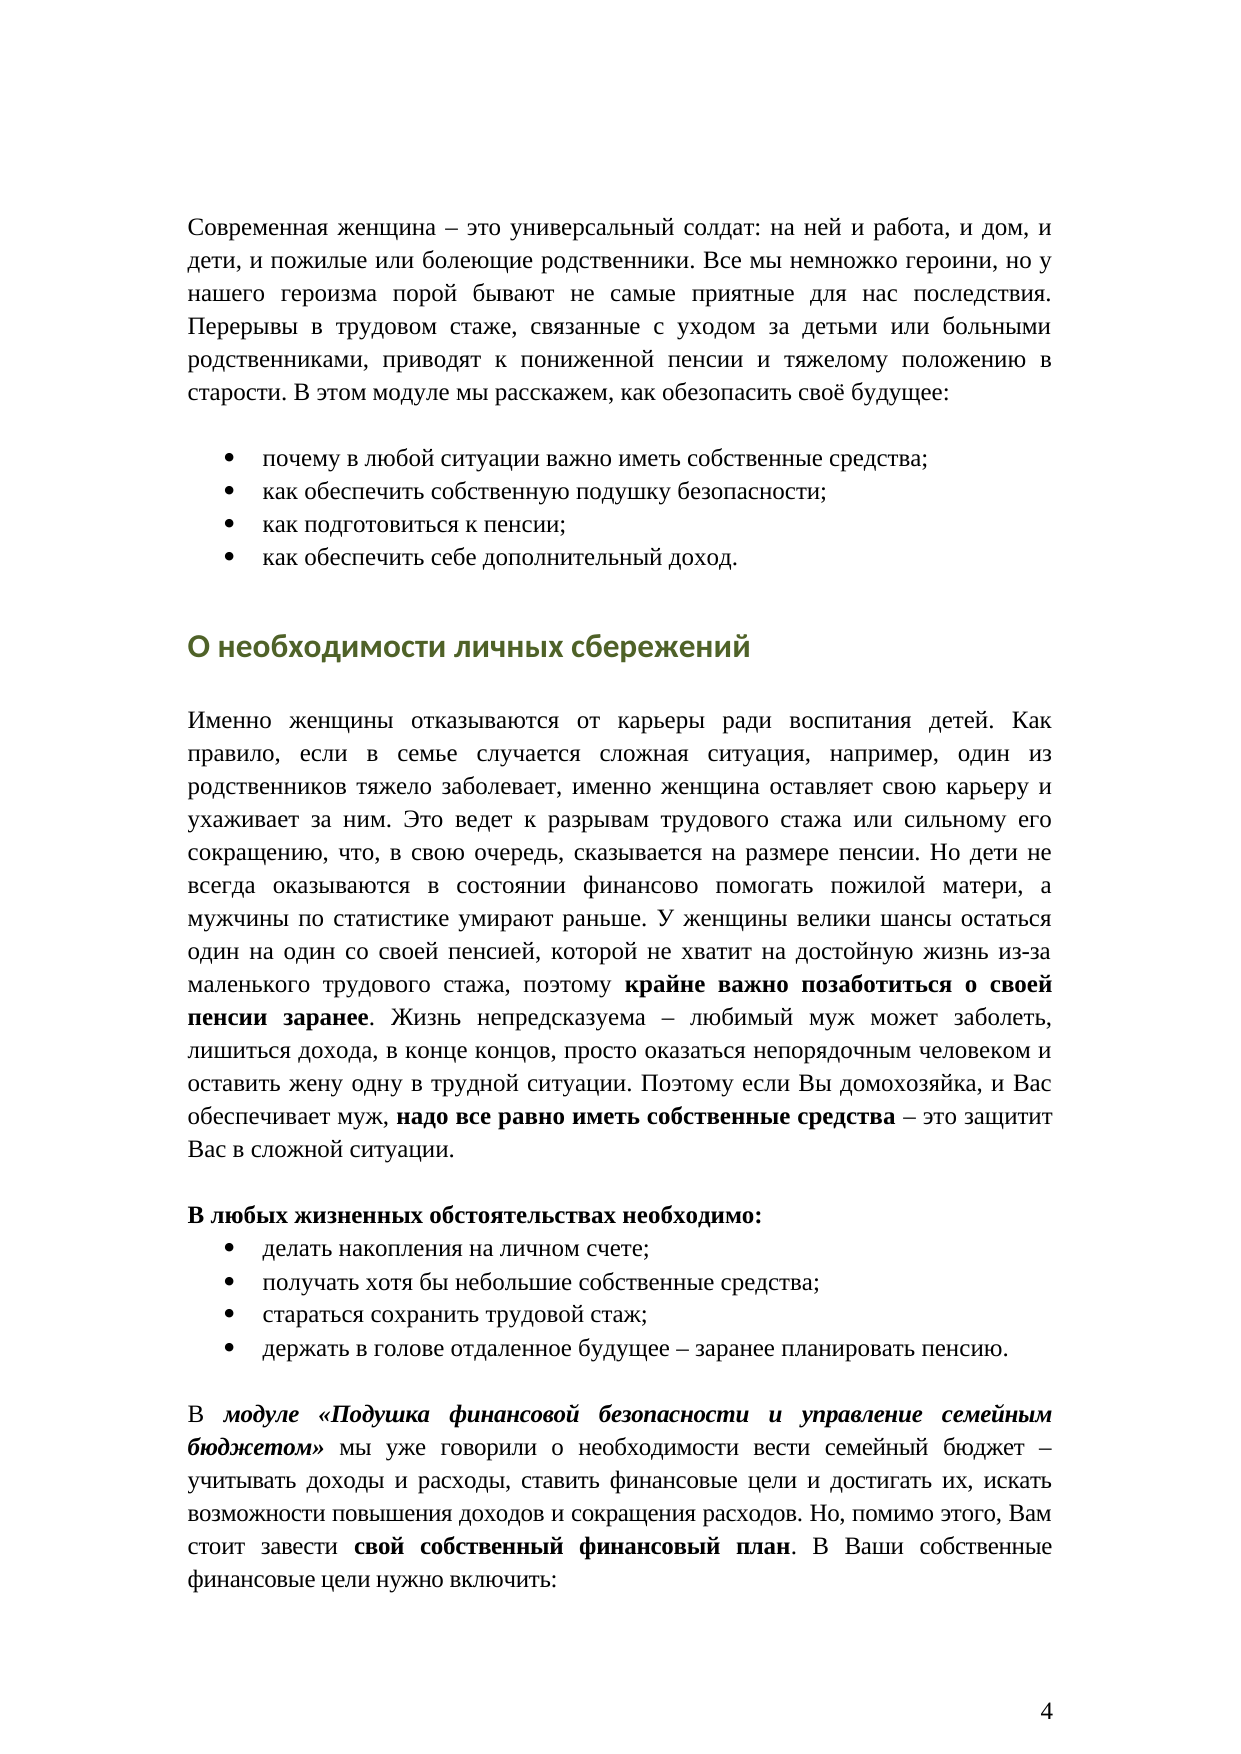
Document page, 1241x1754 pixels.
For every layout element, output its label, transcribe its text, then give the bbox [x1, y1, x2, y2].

list почему в любой ситуации важно иметь собственные средства; [225, 443, 1053, 472]
list стараться сохранить трудовой стаж; [225, 1299, 1053, 1328]
subtitle О необходимости личных сбережений [187, 625, 1053, 666]
list как обеспечить собственную подушку безопасности; [225, 476, 1053, 505]
list как обеспечить себе дополнительный доход. [225, 542, 1053, 571]
list получать хотя бы небольшие собственные средства; [225, 1267, 1053, 1295]
list делать накопления на личном счете; [225, 1233, 1053, 1262]
text Современная женщина – это универсальный солдат: на ней и работа, и дом, и дети, и пожилые или болеющие родственники. Все мы немножко героини, но у нашего героизма порой бывают не самые приятные для нас последствия. Перерывы в трудовом стаже, связанные с уходом за детьми или больными родственниками, приводят к пониженной пенсии и тяжелому положению в старости. В этом модуле мы расскажем, как обезопасить своё будущее: [187, 212, 1053, 406]
text Именно женщины отказываются от карьеры ради воспитания детей. Как правило, если в семье случается сложная ситуация, например, один из родственников тяжело заболевает, именно женщина оставляет свою карьеру и ухаживает за ним. Это ведет к разрывам трудового стажа или сильному его сокращению, что, в свою очередь, сказывается на размере пенсии. Но дети не всегда оказываются в состоянии финансово помогать пожилой матери, а мужчины по статистике умирают раньше. У женщины велики шансы остаться один на один со своей пенсией, которой не хватит на достойную жизнь из-за маленького трудового стажа, поэтому крайне важно позаботиться о своей пенсии заранее. Жизнь непредсказуема – любимый муж может заболеть, лишиться дохода, в конце концов, просто оказаться непорядочным человеком и оставить жену одну в трудной ситуации. Поэтому если Вы домохозяйка, и Вас обеспечивает муж, надо все равно иметь собственные средства – это защитит Вас в сложной ситуации. [187, 705, 1053, 1163]
text В модуле «Подушка финансовой безопасности и управление семейным бюджетом» мы уже говорили о необходимости вести семейный бюджет – учитывать доходы и расходы, ставить финансовые цели и достигать их, искать возможности повышения доходов и сокращения расходов. Но, помимо этого, Вам стоит завести свой собственный финансовый план. В Ваши собственные финансовые цели нужно включить: [187, 1399, 1053, 1592]
list как подготовиться к пенсии; [225, 509, 1053, 538]
list держать в голове отдаленное будущее – заранее планировать пенсию. [225, 1333, 1053, 1361]
text В любых жизненных обстоятельствах необходимо: [187, 1201, 1053, 1229]
